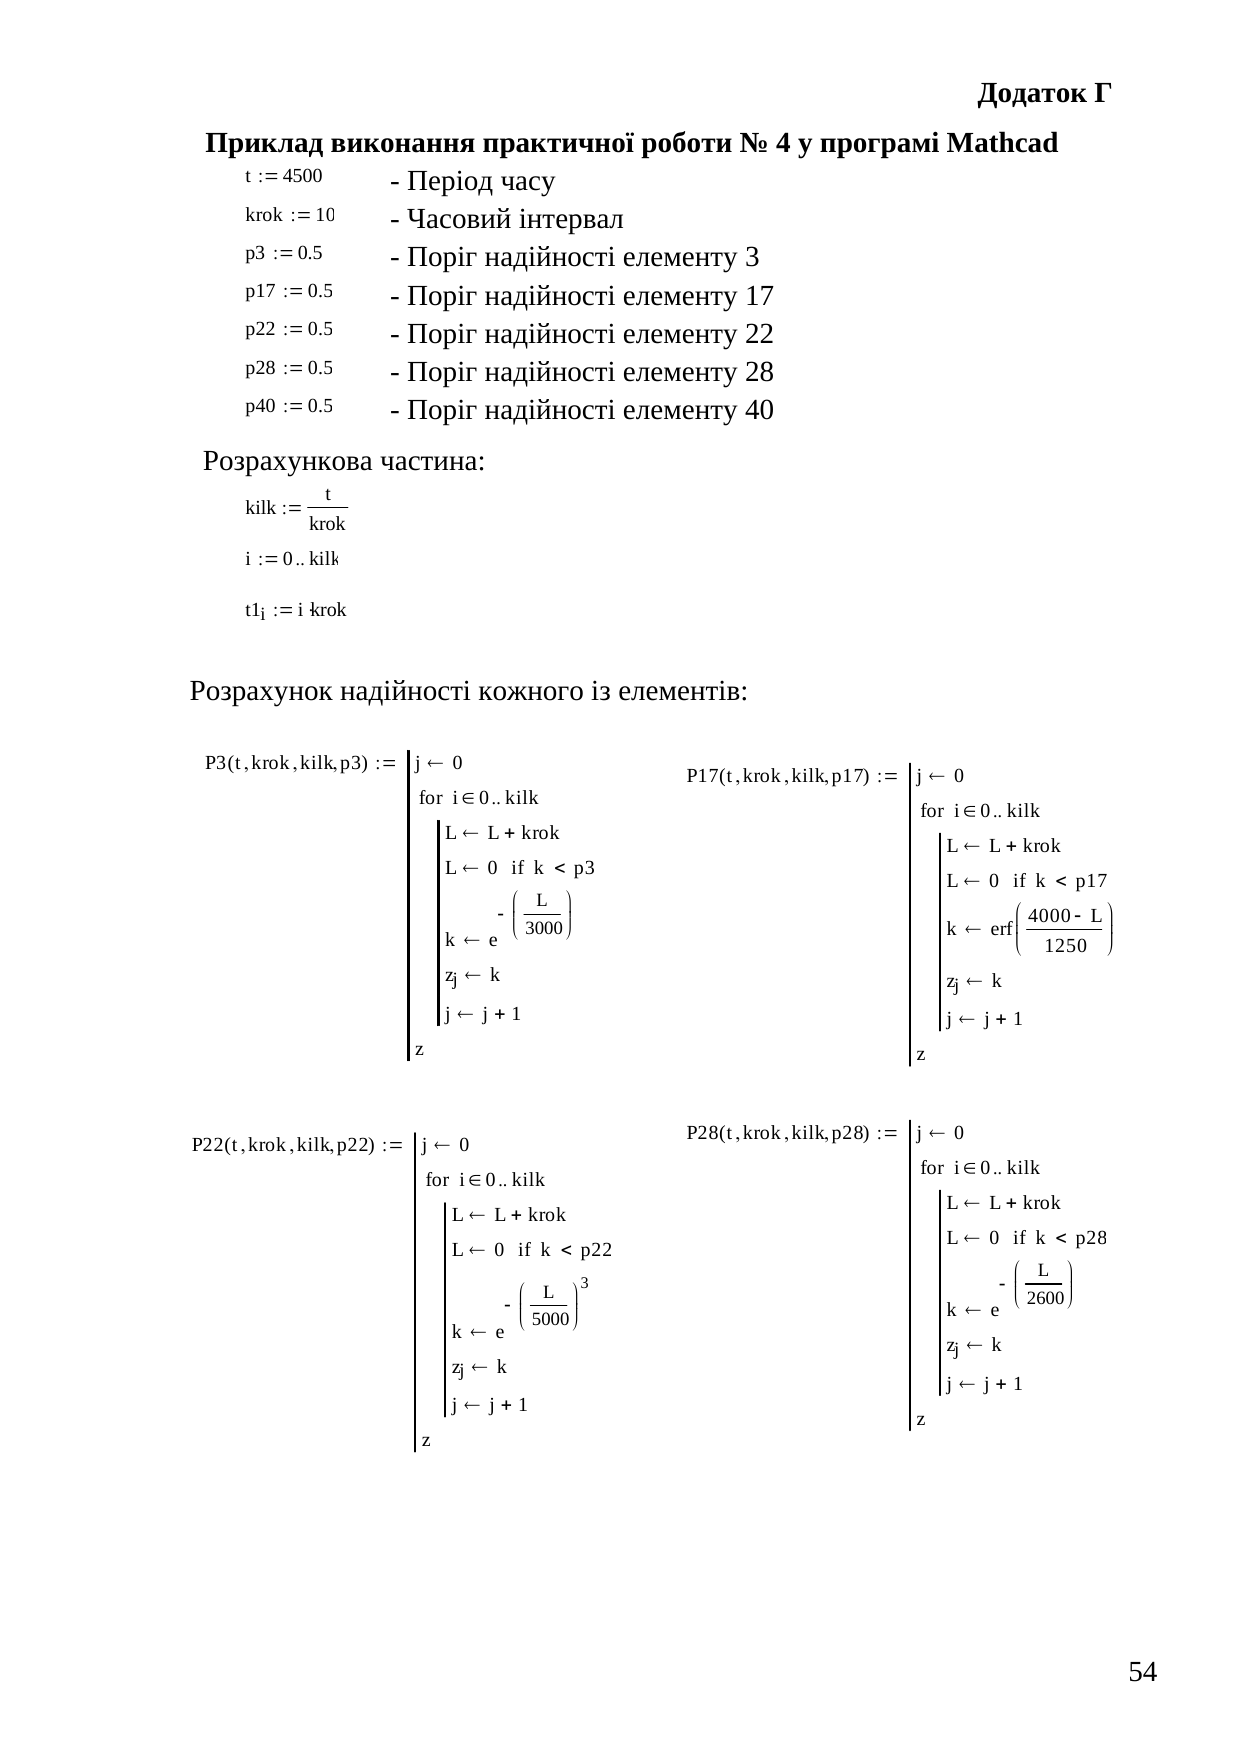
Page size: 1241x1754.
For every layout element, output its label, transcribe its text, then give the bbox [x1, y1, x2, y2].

text - Поріг надійності елементу 3 [390, 239, 872, 273]
text - Поріг надійності елементу 17 [390, 278, 884, 311]
text - Період часу [390, 163, 1229, 196]
text Розрахункова частина: [203, 443, 615, 477]
text Розрахунок надійності кожного із елементів: [189, 673, 808, 706]
text - Поріг надійності елементу 40 [390, 392, 884, 426]
text Приклад виконання практичної роботи № 4 у програмі Mathcad [150, 125, 1114, 159]
text - Поріг надійності елементу 28 [390, 354, 884, 388]
subtitle Додаток Г [150, 75, 1113, 109]
text - Поріг надійності елементу 22 [390, 316, 884, 349]
text - Часовий інтервал [390, 201, 769, 234]
